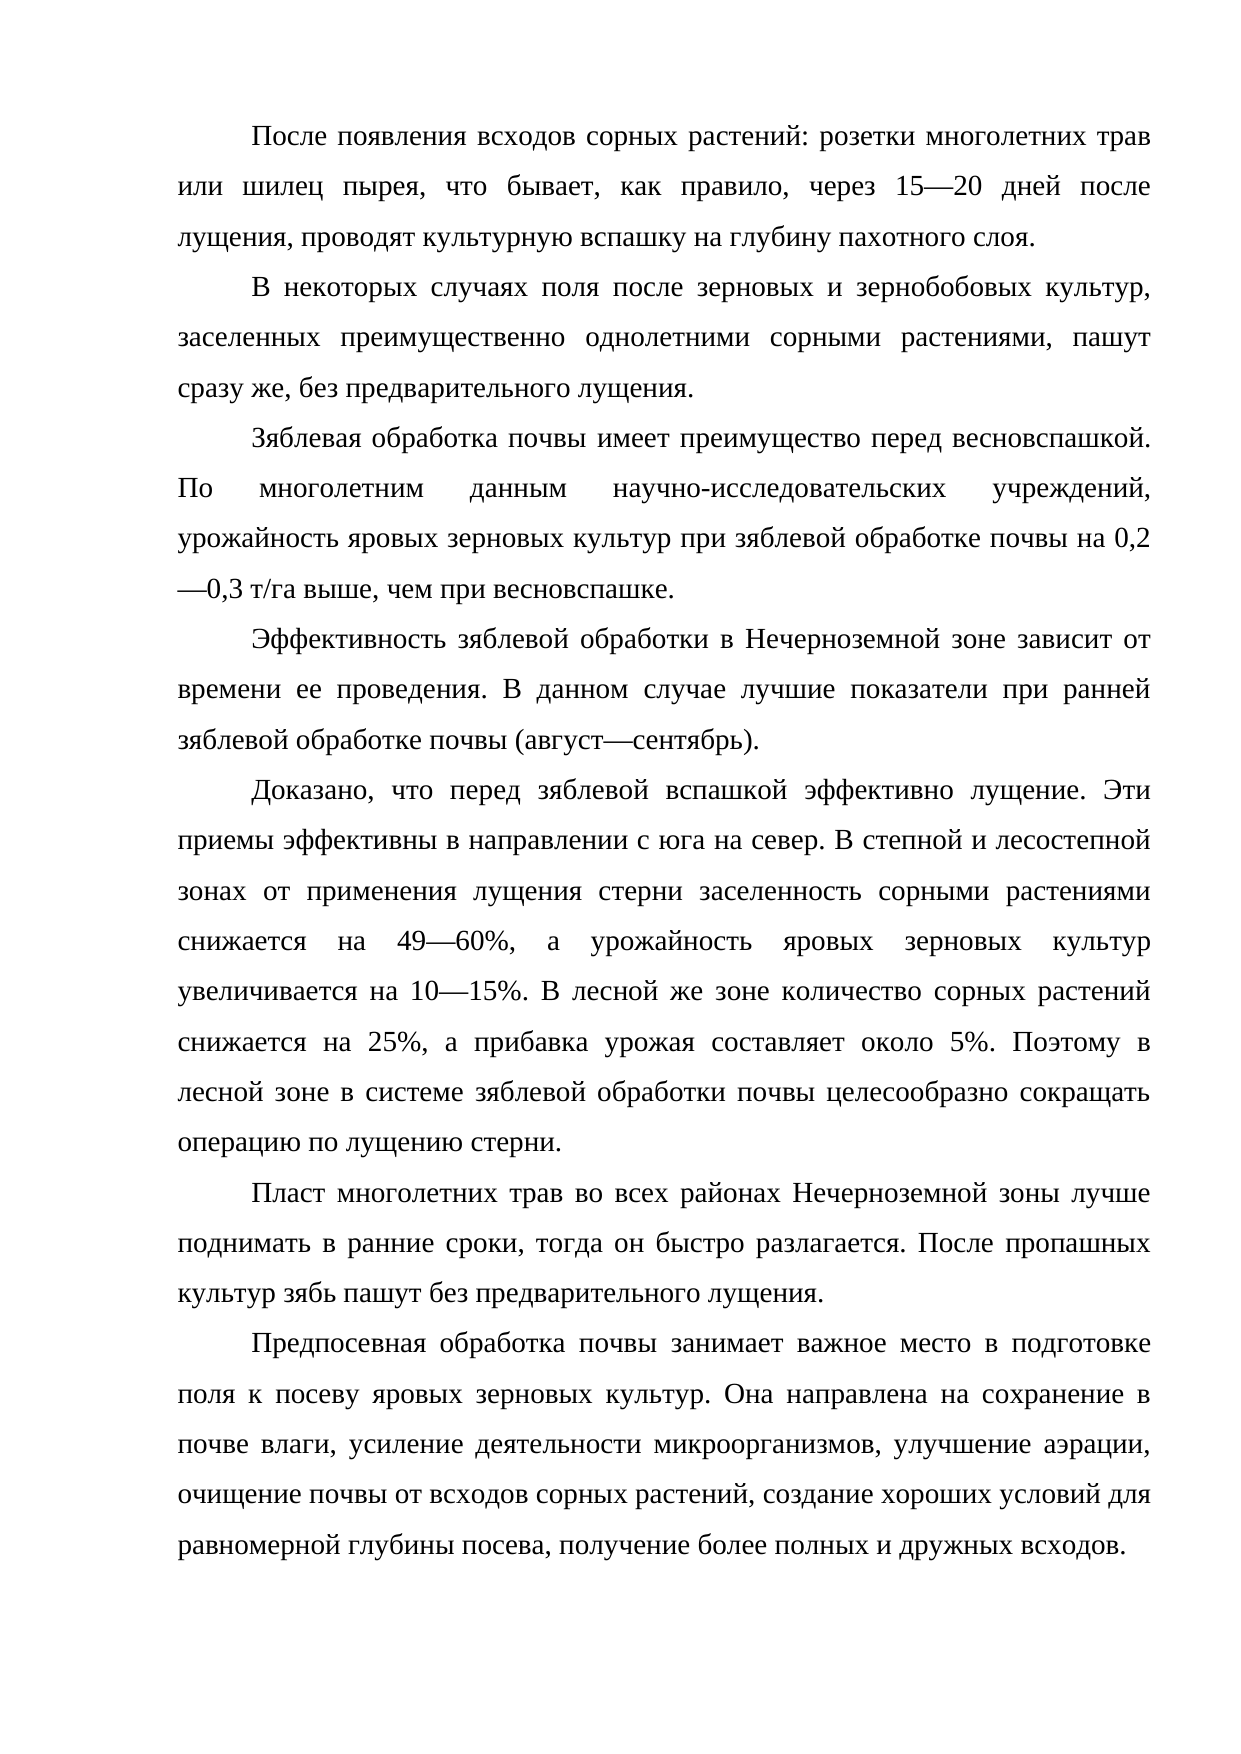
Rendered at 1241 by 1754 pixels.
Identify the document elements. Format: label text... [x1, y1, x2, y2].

text Предпосевная обработка почвы занимает важное место в подготовке поля к посеву яровых зерновых культур. Она направлена на сохранение в почве влаги, усиление деятельности микроорганизмов, улучшение аэрации, очищение почвы от всходов сорных растений, создание хороших условий для равномерной глубины посева, получение более полных и дружных всходов. [177, 1326, 1152, 1560]
text Зяблевая обработка почвы имеет преимущество перед весновспашкой. По многолетним данным научно-исследовательских учреждений, урожайность яровых зерновых культур при зяблевой обработке почвы на 0,2—0,3 т/га выше, чем при весновспашке. [177, 420, 1152, 604]
text В некоторых случаях поля после зерновых и зернобобовых культур, заселенных преимущественно однолетними сорными растениями, пашут сразу же, без предварительного лущения. [177, 269, 1152, 403]
text Доказано, что перед зяблевой вспашкой эффективно лущение. Эти приемы эффективны в направлении с юга на север. В степной и лесостепной зонах от применения лущения стерни заселенность сорными растениями снижается на 49—60%, а урожайность яровых зерновых культур увеличивается на 10—15%. В лесной же зоне количество сорных растений снижается на 25%, а прибавка урожая составляет около 5%. Поэтому в лесной зоне в системе зяблевой обработки почвы целесообразно сокращать операцию по лущению стерни. [177, 772, 1152, 1158]
text Эффективность зяблевой обработки в Нечерноземной зоне зависит от времени ее проведения. В данном случае лучшие показатели при ранней зяблевой обработке почвы (август—сентябрь). [177, 621, 1152, 755]
text Пласт многолетних трав во всех районах Нечерноземной зоны лучше поднимать в ранние сроки, тогда он быстро разлагается. После пропашных культур зябь пашут без предварительного лущения. [177, 1175, 1152, 1309]
text После появления всходов сорных растений: розетки многолетних трав или шилец пырея, что бывает, как правило, через 15—20 дней после лущения, проводят культурную вспашку на глубину пахотного слоя. [177, 118, 1152, 252]
